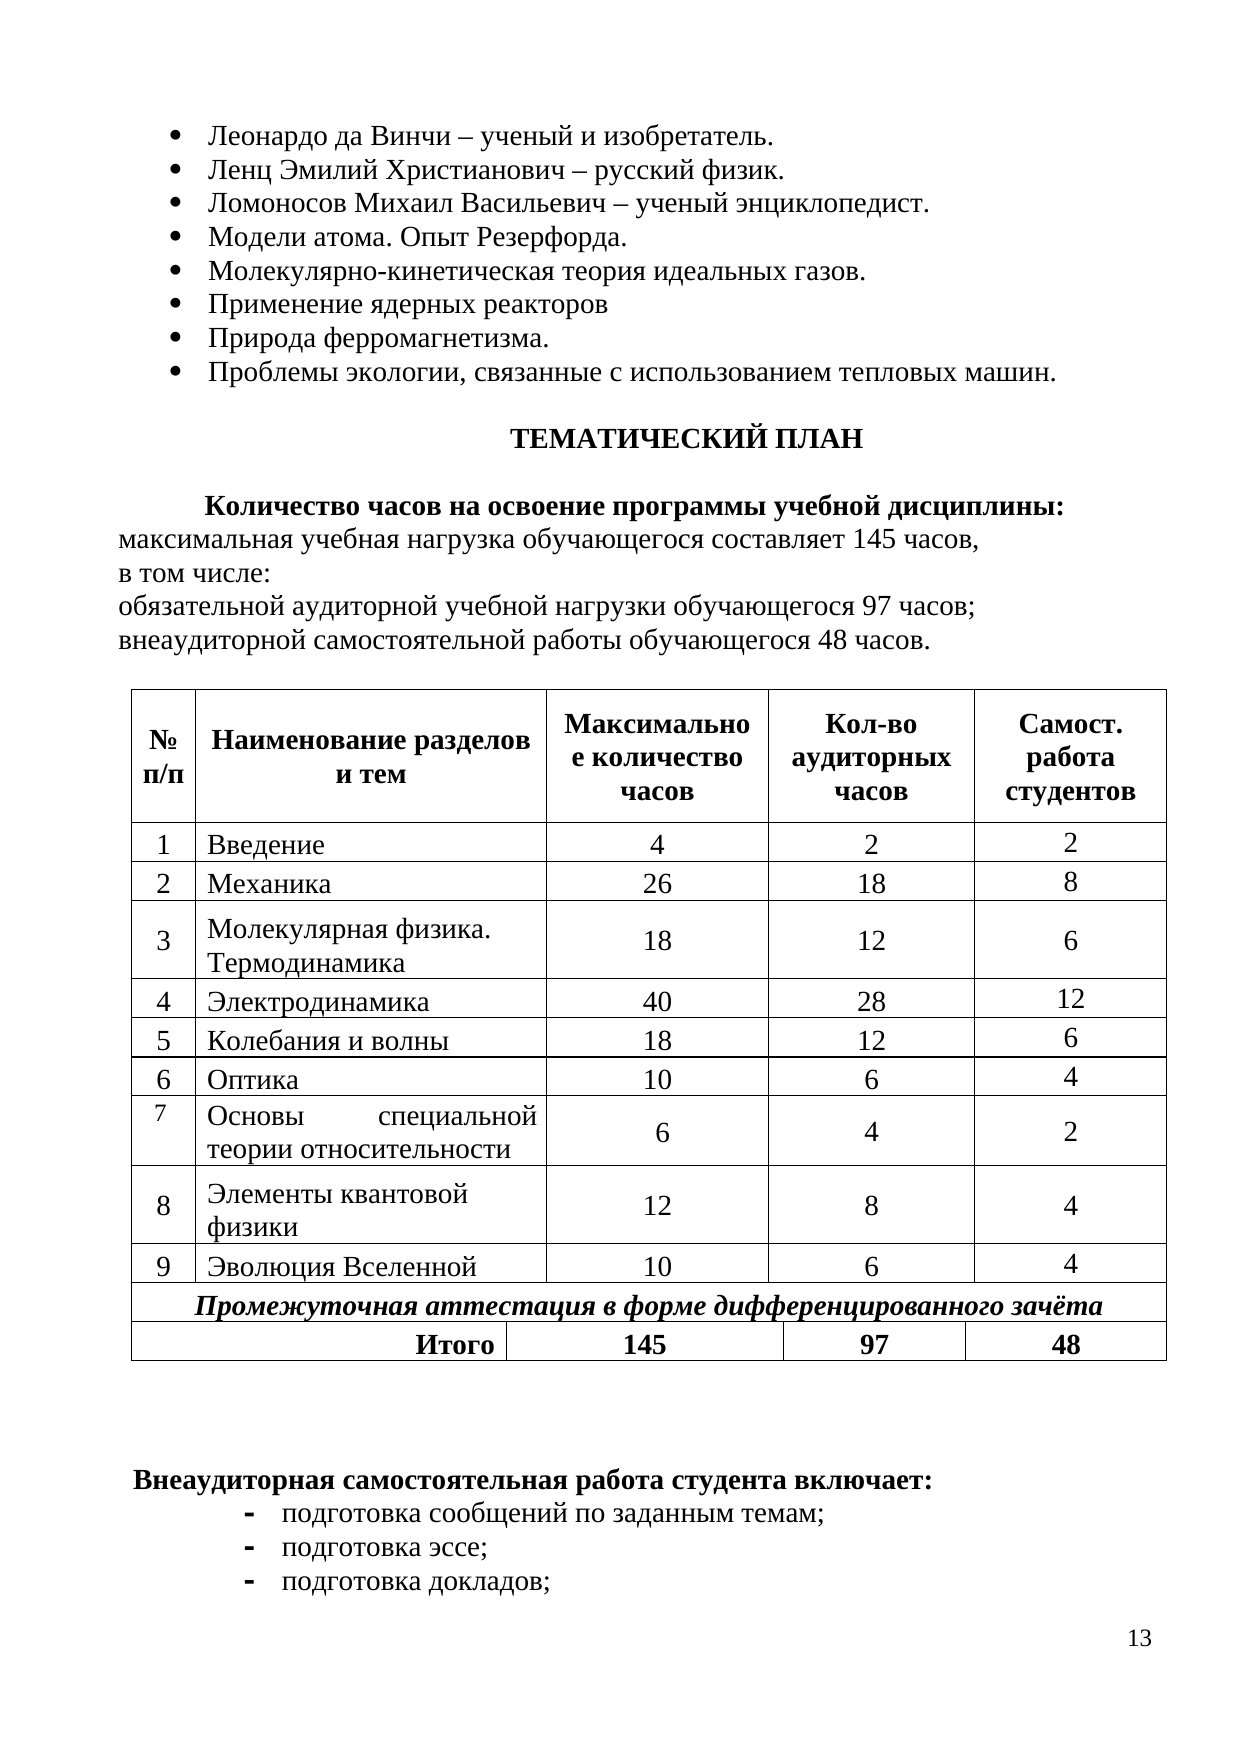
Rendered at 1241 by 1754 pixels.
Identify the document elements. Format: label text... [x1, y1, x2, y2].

table_cell 10 [547, 1058, 768, 1095]
table_cell Основы специальной теории относительности [196, 1096, 546, 1165]
table_cell 2 [132, 862, 195, 900]
table_cell Эволюция Вселенной [196, 1244, 546, 1282]
list подготовка эссе; [244, 1529, 1152, 1563]
table_cell Итого [132, 1322, 506, 1360]
table_cell 7 [132, 1096, 195, 1165]
table_cell Введение [196, 823, 546, 861]
table_cell Механика [196, 862, 546, 900]
text ТЕМАТИЧЕСКИЙ ПЛАН [133, 421, 1152, 454]
table_cell Электродинамика [196, 979, 546, 1017]
table_cell 4 [547, 823, 768, 861]
table_cell 40 [547, 979, 768, 1017]
table_cell 8 [769, 1166, 974, 1243]
list Молекулярно-кинетическая теория идеальных газов. [170, 253, 1152, 286]
table_cell Элементы квантовой физики [196, 1166, 546, 1243]
table_cell 6 [132, 1058, 195, 1095]
text Внеаудиторная самостоятельная работа студента включает: [133, 1462, 1152, 1496]
table_cell 4 [975, 1166, 1166, 1243]
table_header Кол-во аудиторных часов [769, 690, 974, 822]
table_cell 2 [975, 823, 1166, 861]
table_cell 1 [132, 823, 195, 861]
list Модели атома. Опыт Резерфорда. [170, 219, 1152, 253]
list Ломоносов Михаил Васильевич – ученый энциклопедист. [170, 185, 1152, 219]
table_cell 12 [769, 1018, 974, 1056]
table_cell 6 [547, 1096, 768, 1165]
table_header Наименование разделов и тем [196, 690, 546, 822]
text внеаудиторной самостоятельной работы обучающегося 48 часов. [118, 622, 1152, 656]
list подготовка сообщений по заданным темам; [244, 1496, 1152, 1529]
table_cell 6 [975, 1018, 1166, 1056]
table_cell 48 [966, 1322, 1166, 1360]
text в том числе: [118, 555, 1152, 588]
table_cell Молекулярная физика. Термодинамика [196, 901, 546, 978]
table_cell 12 [975, 979, 1166, 1017]
table_cell 3 [132, 901, 195, 978]
text Количество часов на освоение программы учебной дисциплины: [118, 488, 1152, 521]
list подготовка докладов; [244, 1563, 1152, 1596]
text максимальная учебная нагрузка обучающегося составляет 145 часов, [118, 521, 1152, 555]
table_cell 6 [769, 1244, 974, 1282]
table_cell Оптика [196, 1058, 546, 1095]
table_cell Промежуточная аттестация в форме дифференцированного зачёта [132, 1283, 1166, 1321]
table_cell 18 [769, 862, 974, 900]
table_cell 4 [132, 979, 195, 1017]
table_cell 2 [975, 1096, 1166, 1165]
table_cell 9 [132, 1244, 195, 1282]
table_header № п/п [132, 690, 195, 822]
table_cell 6 [769, 1058, 974, 1095]
table_cell 18 [547, 1018, 768, 1056]
table_cell 4 [769, 1096, 974, 1165]
table_cell 145 [507, 1322, 783, 1360]
list Леонардо да Винчи – ученый и изобретатель. [170, 118, 1152, 152]
list Применение ядерных реакторов [170, 286, 1152, 320]
text обязательной аудиторной учебной нагрузки обучающегося 97 часов; [118, 588, 1152, 622]
table_cell 6 [975, 901, 1166, 978]
table_cell 8 [132, 1166, 195, 1243]
table_cell 18 [547, 901, 768, 978]
list Природа ферромагнетизма. [170, 320, 1152, 354]
table_cell 28 [769, 979, 974, 1017]
table_cell 12 [769, 901, 974, 978]
table_cell 26 [547, 862, 768, 900]
table_header Самост. работа студентов [975, 690, 1166, 822]
list Ленц Эмилий Христианович – русский физик. [170, 152, 1152, 185]
table_cell Колебания и волны [196, 1018, 546, 1056]
table_cell 4 [975, 1058, 1166, 1095]
table_cell 10 [547, 1244, 768, 1282]
table_cell 2 [769, 823, 974, 861]
list Проблемы экологии, связанные с использованием тепловых машин. [170, 354, 1152, 387]
table_header Максимальное количество часов [547, 690, 768, 822]
table_cell 5 [132, 1018, 195, 1056]
table_cell 8 [975, 862, 1166, 900]
table_cell 4 [975, 1244, 1166, 1282]
table_cell 97 [784, 1322, 965, 1360]
table_cell 12 [547, 1166, 768, 1243]
